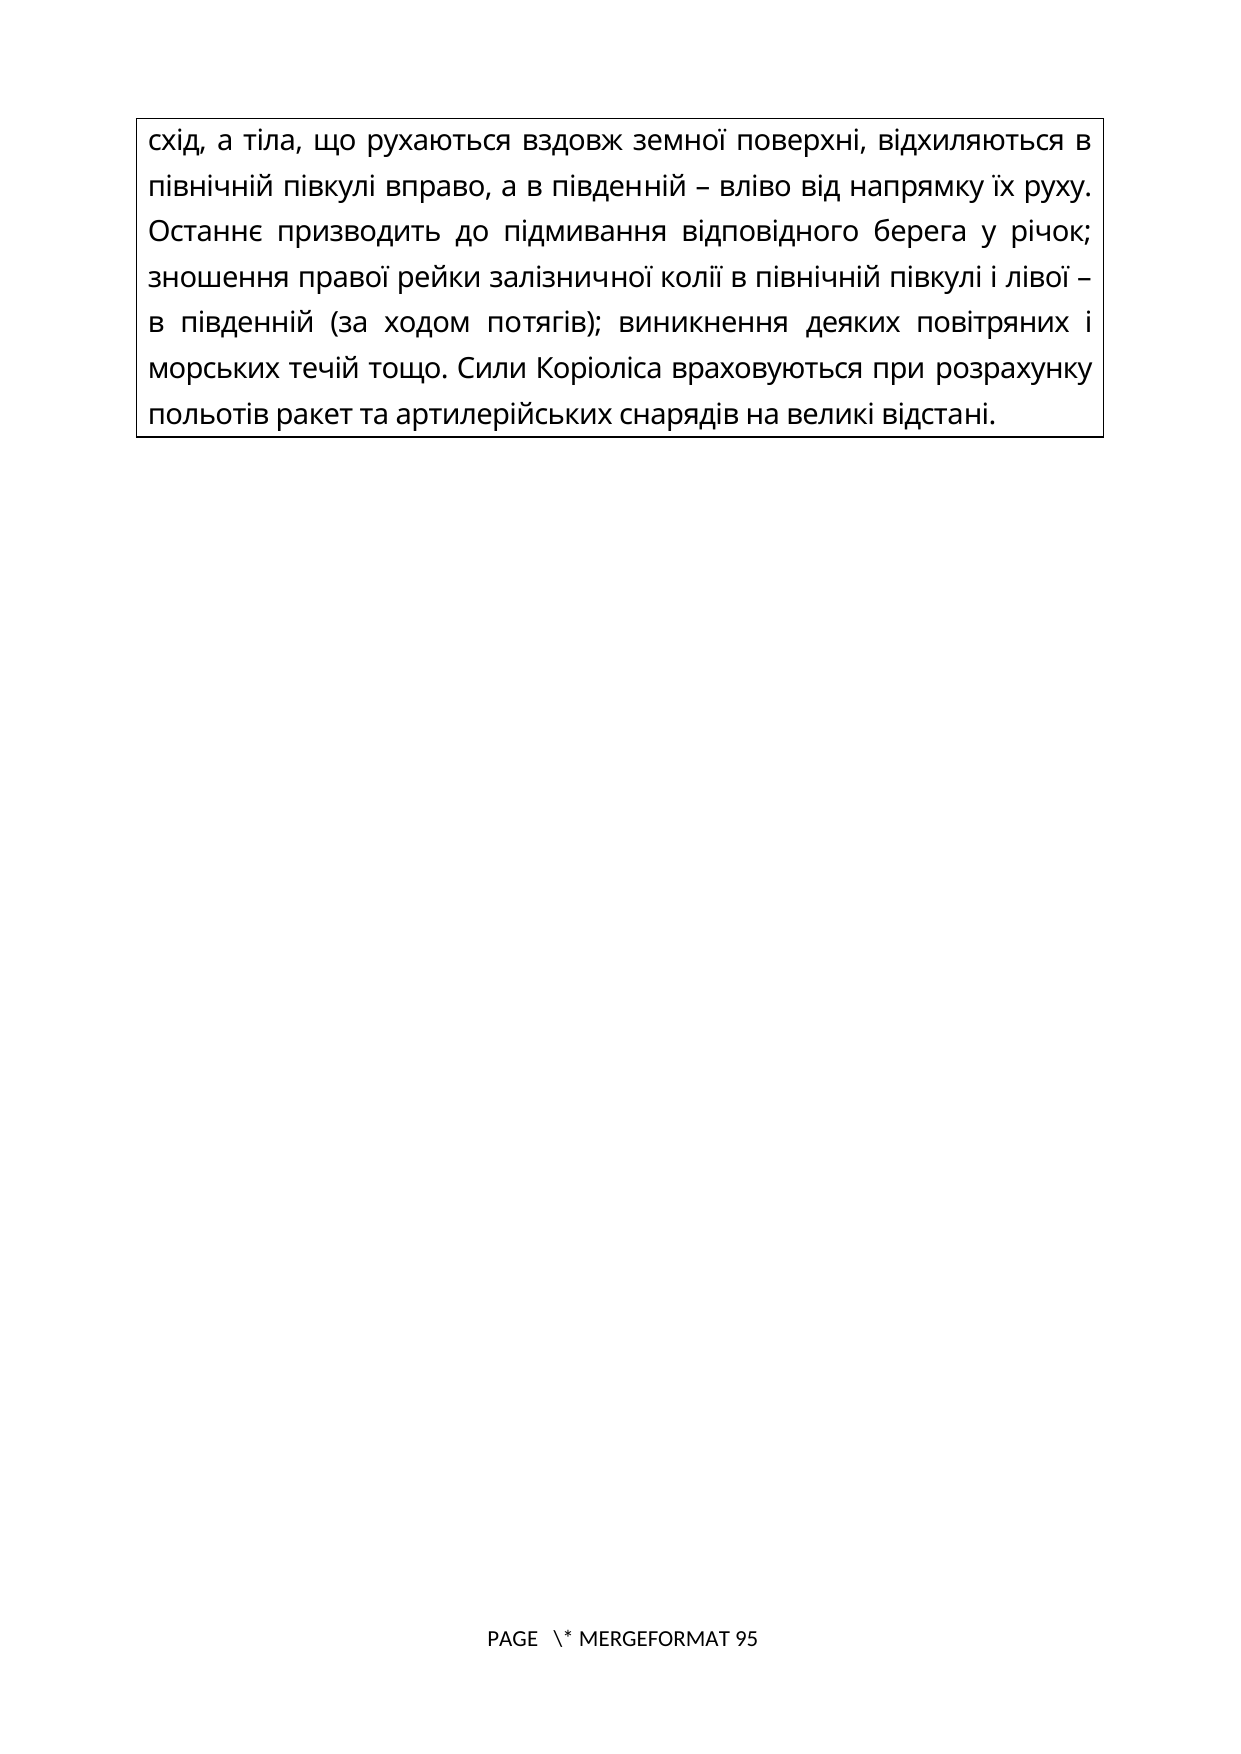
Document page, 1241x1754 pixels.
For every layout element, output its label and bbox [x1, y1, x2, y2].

table_cell [137, 119, 1103, 436]
